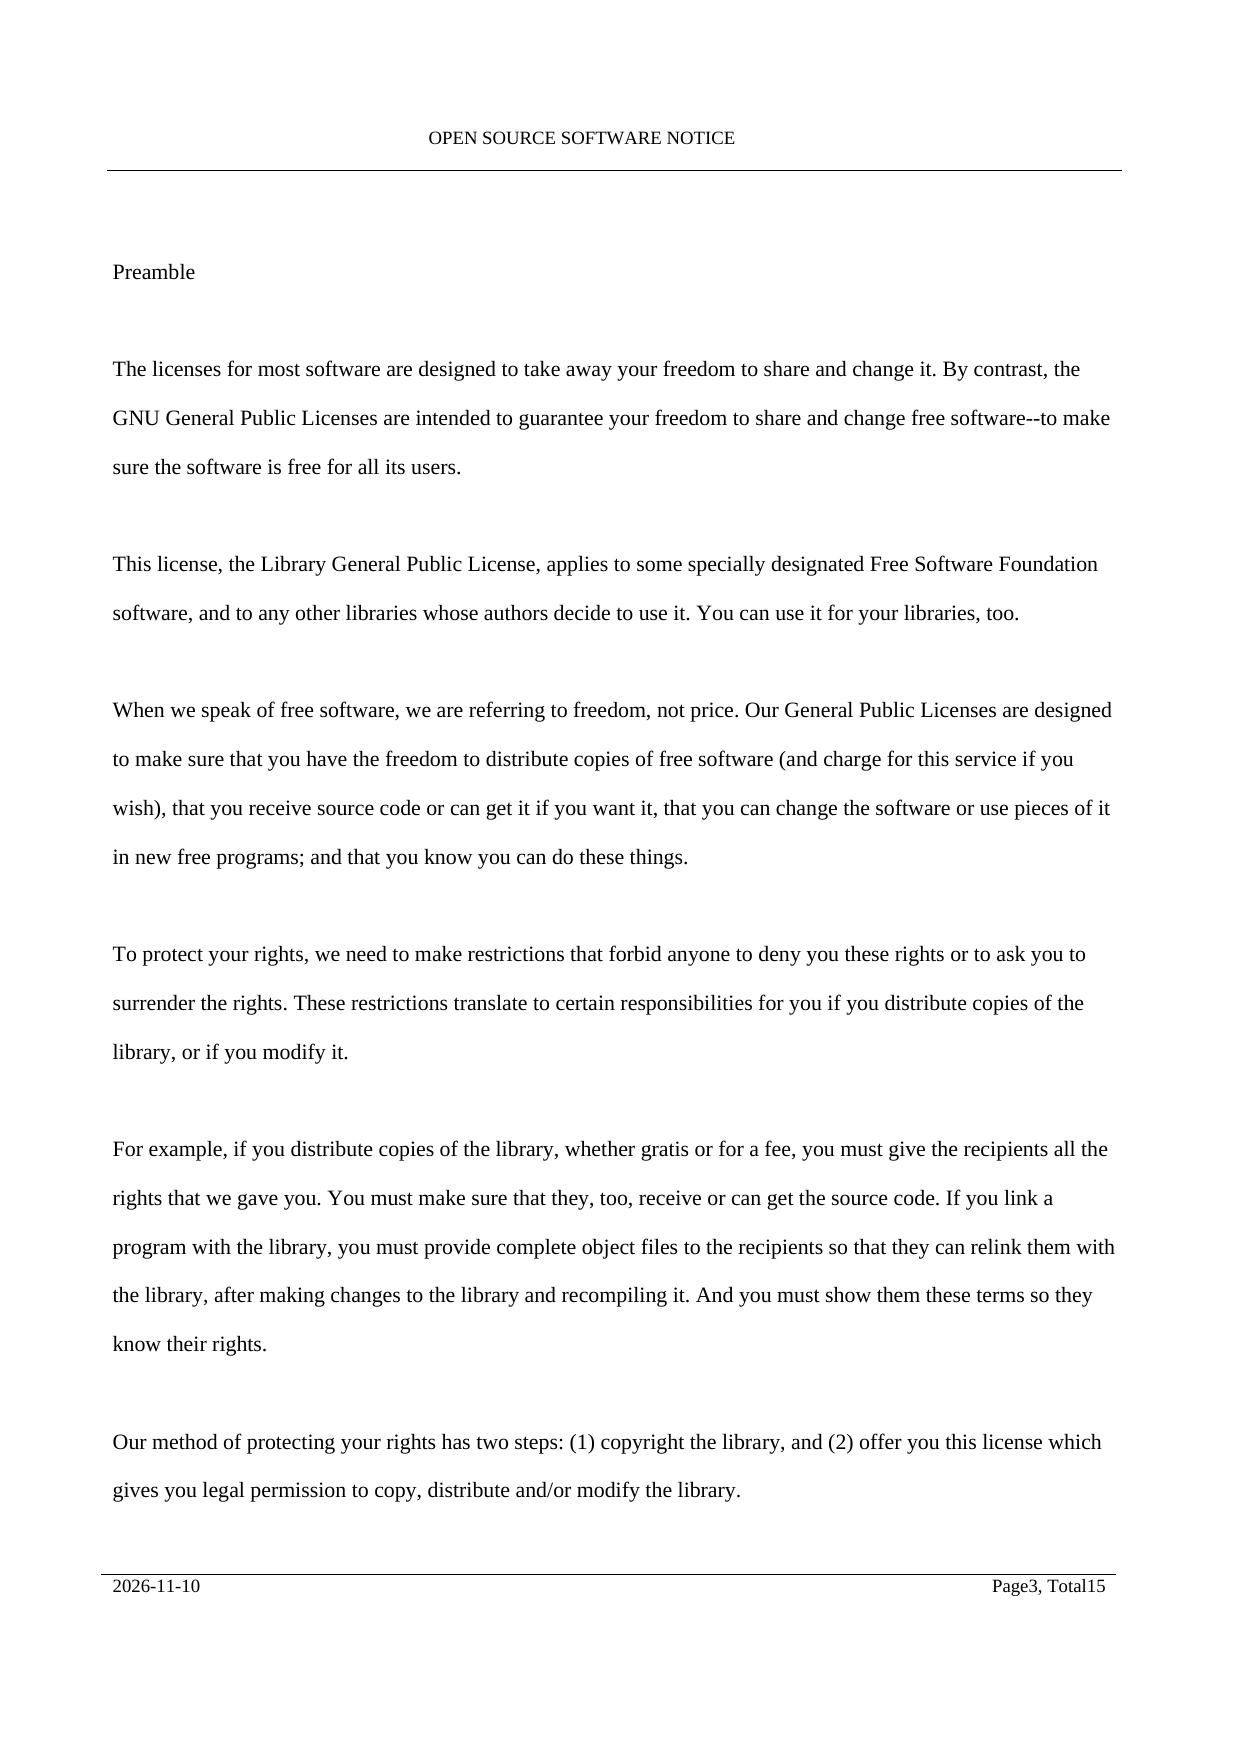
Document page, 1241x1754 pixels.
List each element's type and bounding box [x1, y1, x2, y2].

text [112, 206, 1128, 1506]
